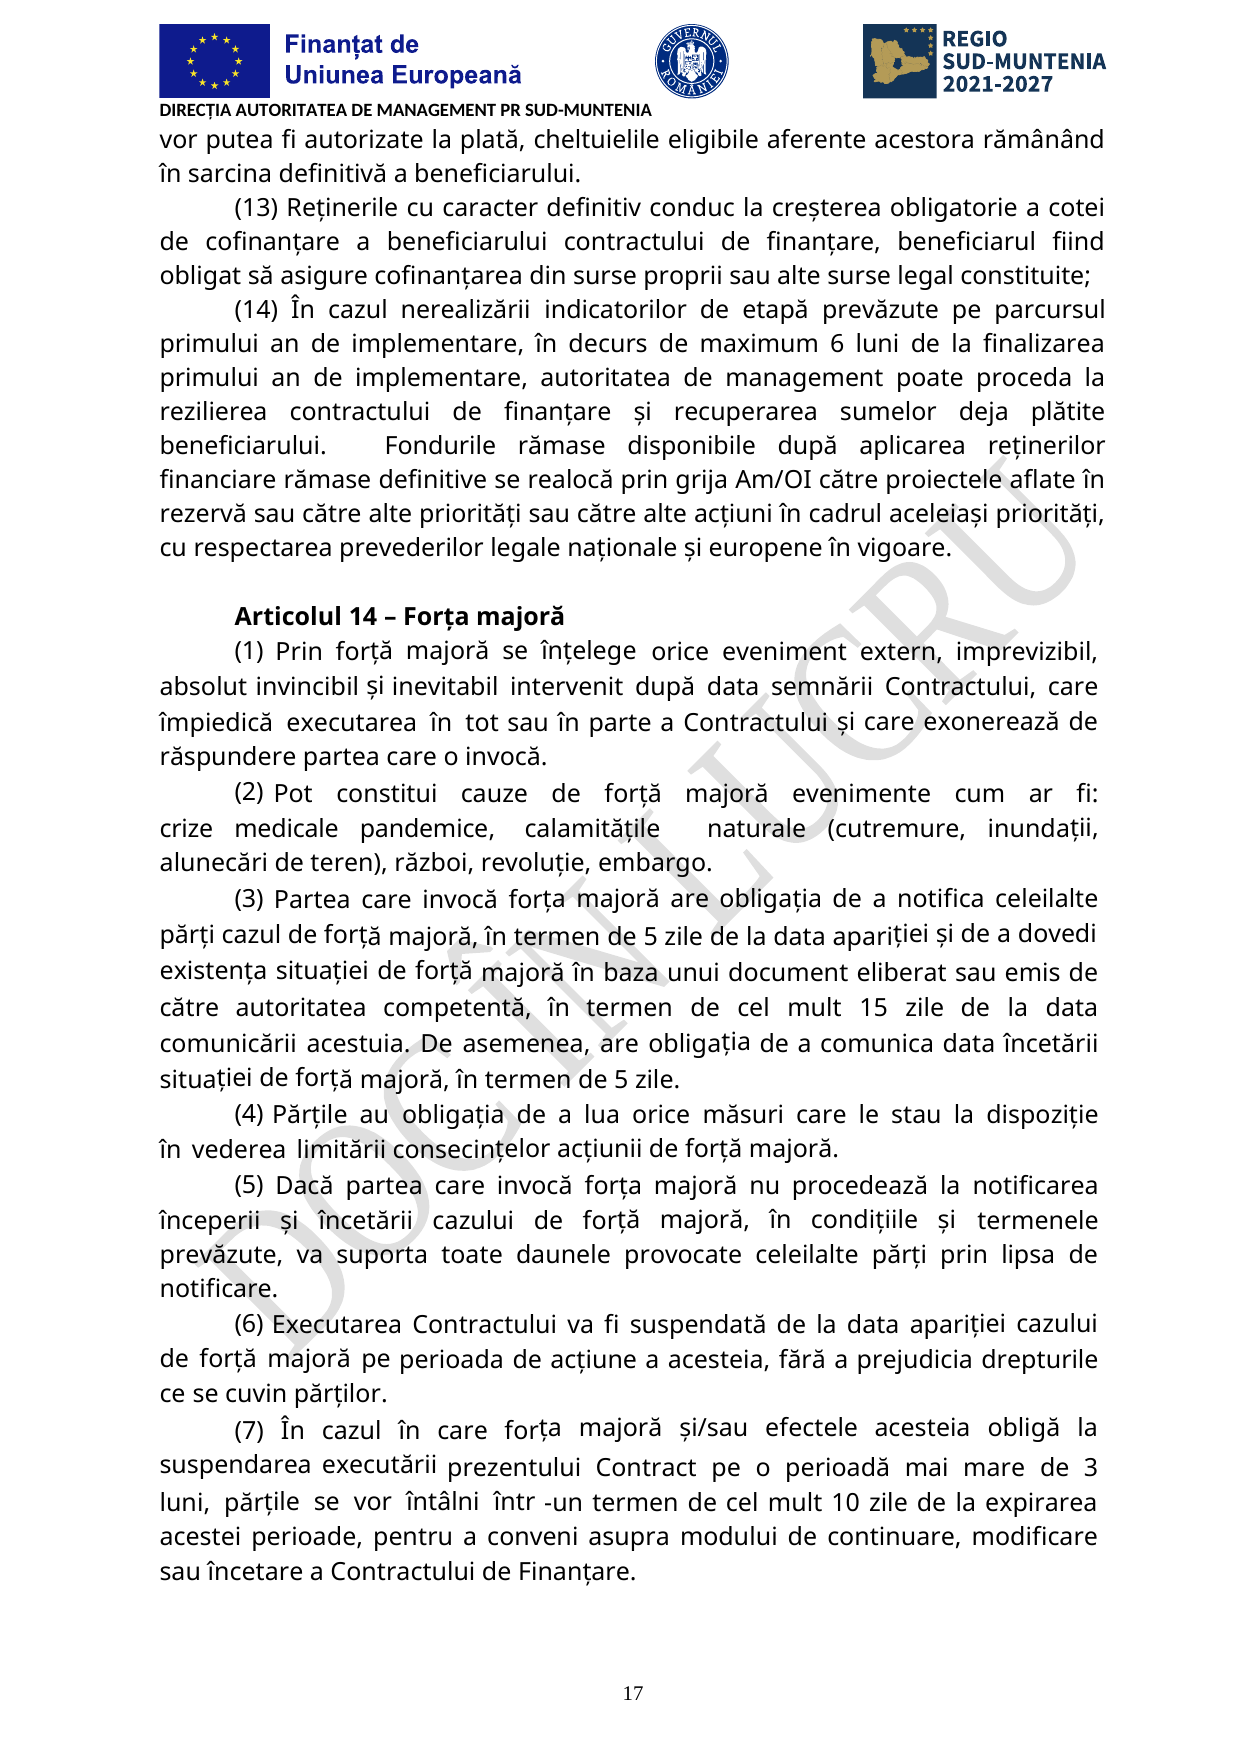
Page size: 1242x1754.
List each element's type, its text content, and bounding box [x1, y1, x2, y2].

text (4) Părțile au obligația de a lua orice măsuri care le stau la dispoziție în vederea limitării consecințelor acțiunii de forță majoră. [159, 1095, 1098, 1166]
text (3) Partea care invocă forța majoră are obligația de a notifica celeilalte părți cazul de forță majoră, în termen de 5 zile de la data apariției și de a dovedi existența situației de forță majoră în baza unui document eliberat sau emis de către autoritatea competentă, în termen de cel mult 15 zile de la data comunicării acestuia. De asemenea, are obligația de a comunica data încetării situației de forță majoră, în termen de 5 zile. [159, 880, 1098, 1095]
text (6) Executarea Contractului va fi suspendată de la data apariției cazului de forță majoră pe perioada de acțiune a acesteia, fără a prejudicia drepturile ce se cuvin părților. [159, 1305, 1098, 1410]
text (5) Dacă partea care invocă forța majoră nu procedează la notificarea începerii și încetării cazului de forță majoră, în condițiile și termenele prevăzute, va suporta toate daunele provocate celeilalte părți prin lipsa de notificare. [159, 1166, 1098, 1305]
text (14) În cazul nerealizării indicatorilor de etapă prevăzute pe parcursul primului an de implementare, în decurs de maximum 6 luni de la finalizarea primului an de implementare, autoritatea de management poate proceda la rezilierea contractului de finanțare și recuperarea sumelor deja plătite beneficiarului. Fondurile rămase disponibile după aplicarea reținerilor financiare rămase definitive se realocă prin grija Am/OI către proiectele aflate în rezervă sau către alte priorități sau către alte acțiuni în cadrul aceleiași priorități, cu respectarea prevederilor legale naționale și europene în vigoare. [159, 292, 1106, 564]
text (7) În cazul în care forța majoră și/sau efectele acesteia obligă la suspendarea executării prezentului Contract pe o perioadă mai mare de 3 luni, părțile se vor întâlni într -un termen de cel mult 10 zile de la expirarea acestei perioade, pentru a conveni asupra modului de continuare, modificare sau încetare a Contractului de Finanțare. [159, 1410, 1098, 1587]
text (1) Prin forță majoră se înțelege orice eveniment extern, imprevizibil, absolut invincibil și inevitabil intervenit după data semnării Contractului, care împiedică executarea în tot sau în parte a Contractului și care exonerează de răspundere partea care o invocă. [159, 632, 1098, 774]
text (2) Pot constitui cauze de forță majoră evenimente cum ar fi: crize medicale pandemice, calamitățile naturale (cutremure, inundații, alunecări de teren), război, revoluție, embargo. [159, 774, 1098, 880]
text (13) Reținerile cu caracter definitiv conduc la creșterea obligatorie a cotei de cofinanțare a beneficiarului contractului de finanțare, beneficiarul fiind obligat să asigure cofinanțarea din surse proprii sau alte surse legal constituite; [159, 189, 1106, 292]
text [159, 121, 1106, 189]
text Articolul 14 – Forța majoră [159, 598, 1106, 632]
